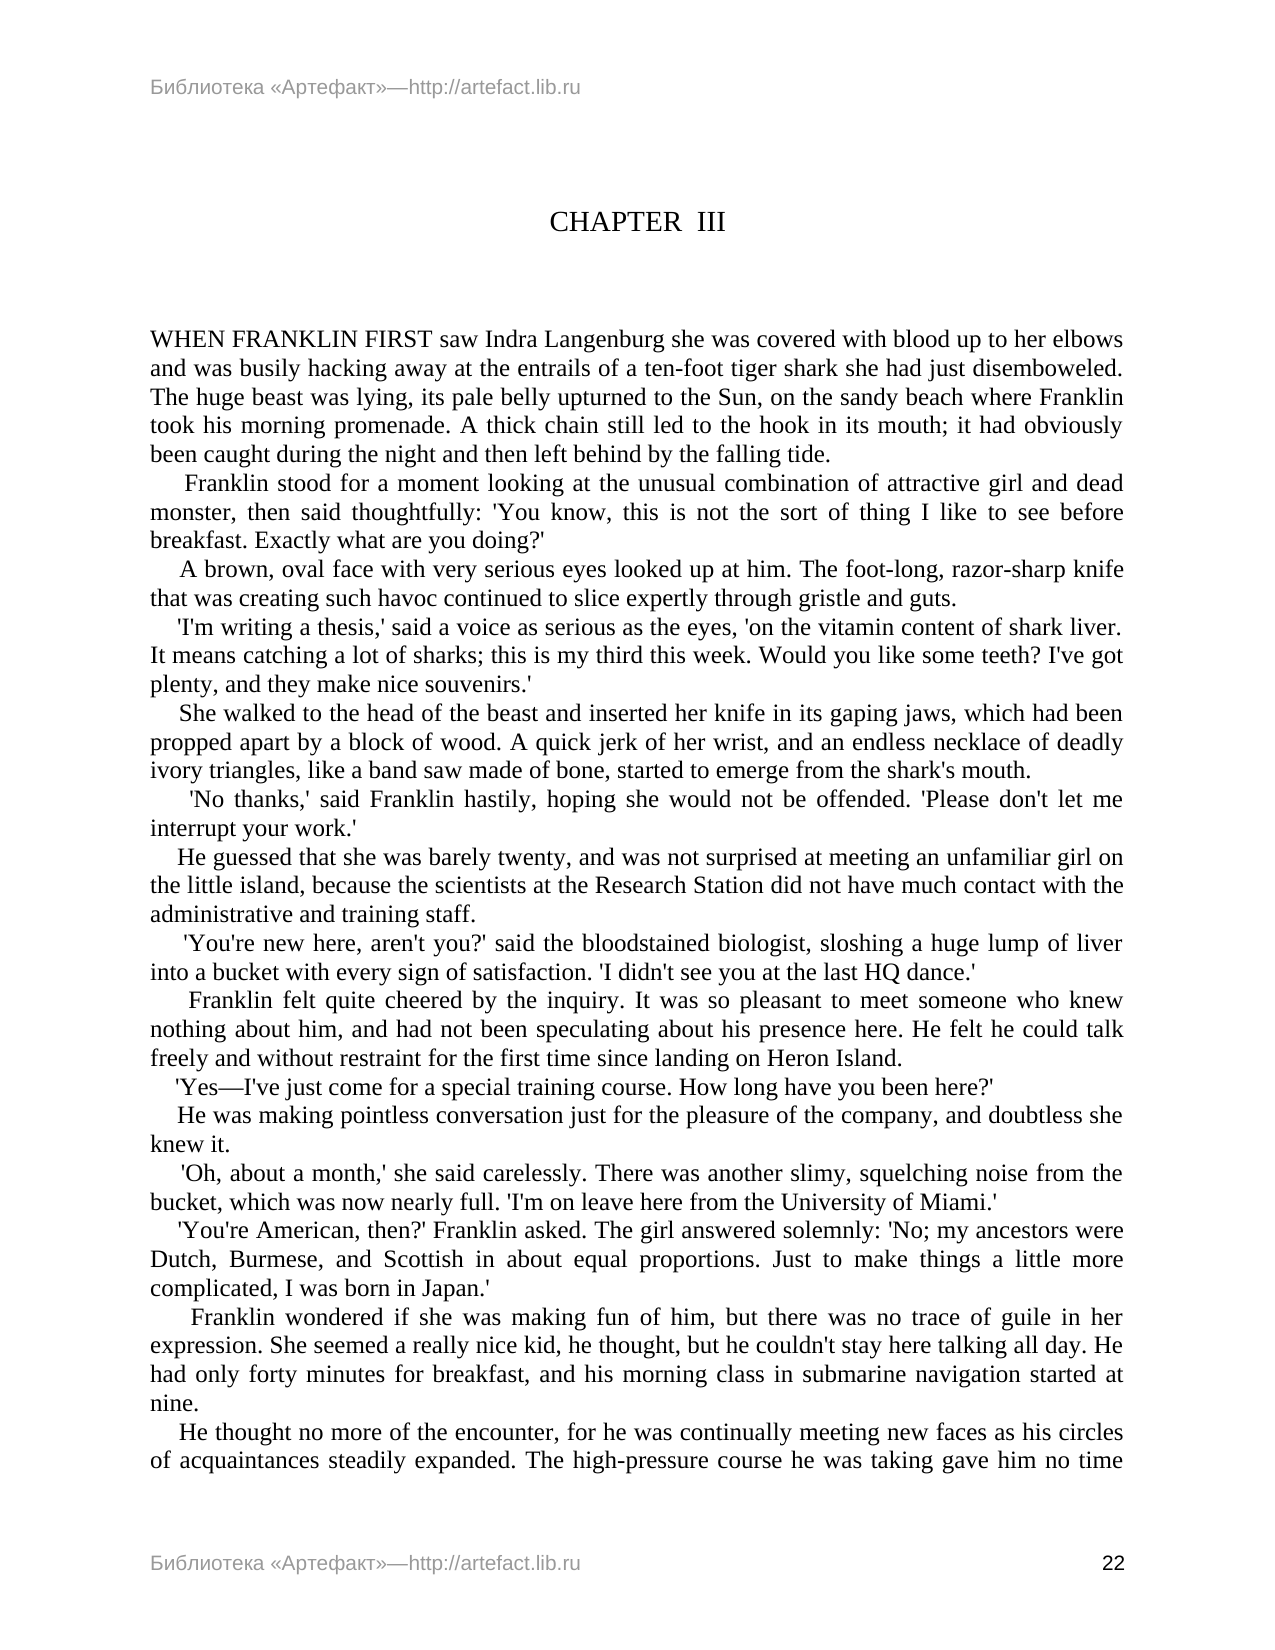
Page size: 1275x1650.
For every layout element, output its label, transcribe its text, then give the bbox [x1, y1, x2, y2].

text He was making pointless conversation just for the pleasure of the company, and doubtless she knew it. [150, 1100, 1125, 1158]
text 'You're new here, aren't you?' said the bloodstained biologist, sloshing a huge lump of liver into a bucket with every sign of satisfaction. 'I didn't see you at the last HQ dance.' [150, 928, 1125, 985]
text Franklin wondered if she was making fun of him, but there was no trace of guile in her expression. She seemed a really nice kid, he thought, but he couldn't stay here talking all day. He had only forty minutes for breakfast, and his morning class in submarine navigation started at nine. [150, 1302, 1125, 1417]
text 'No thanks,' said Franklin hastily, hoping she would not be offended. 'Please don't let me interrupt your work.' [150, 784, 1125, 842]
text She walked to the head of the beast and inserted her knife in its gaping jaws, which had been propped apart by a block of wood. A quick jerk of her wrist, and an endless necklace of deadly ivory triangles, like a band saw made of bone, started to emerge from the shark's mouth. [150, 698, 1125, 784]
text Franklin felt quite cheered by the inquiry. It was so pleasant to meet someone who knew nothing about him, and had not been speculating about his presence here. He felt he could talk freely and without restraint for the first time since landing on Heron Island. [150, 985, 1125, 1072]
text 'Yes—I've just come for a special training course. How long have you been here?' [150, 1072, 1125, 1100]
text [150, 1417, 1125, 1474]
text 'You're American, then?' Franklin asked. The girl answered solemnly: 'No; my ancestors were Dutch, Burmese, and Scottish in about equal proportions. Just to make things a little more complicated, I was born in Japan.' [150, 1215, 1125, 1302]
text He guessed that she was barely twenty, and was not surprised at meeting an unfamiliar girl on the little island, because the scientists at the Research Station did not have much contact with the administrative and training staff. [150, 842, 1125, 928]
text Franklin stood for a moment looking at the unusual combination of attractive girl and dead monster, then said thoughtfully: 'You know, this is not the sort of thing I like to see before breakfast. Exactly what are you doing?' [150, 468, 1125, 554]
text A brown, oval face with very serious eyes looked up at him. The foot-long, razor-sharp knife that was creating such havoc continued to slice expertly through gristle and guts. [150, 554, 1125, 612]
subtitle CHAPTER III [150, 204, 1125, 238]
text 'Oh, about a month,' she said carelessly. There was another slimy, squelching noise from the bucket, which was now nearly full. 'I'm on leave here from the University of Miami.' [150, 1158, 1125, 1215]
text 'I'm writing a thesis,' said a voice as serious as the eyes, 'on the vitamin content of shark liver. It means catching a lot of sharks; this is my third this week. Would you like some teeth? I've got plenty, and they make nice souvenirs.' [150, 612, 1125, 698]
text When Franklin first saw Indra Langenburg she was covered with blood up to her elbows and was busily hacking away at the entrails of a ten-foot tiger shark she had just disemboweled. The huge beast was lying, its pale belly upturned to the Sun, on the sandy beach where Franklin took his morning promenade. A thick chain still led to the hook in its mouth; it had obviously been caught during the night and then left behind by the falling tide. [150, 324, 1125, 468]
